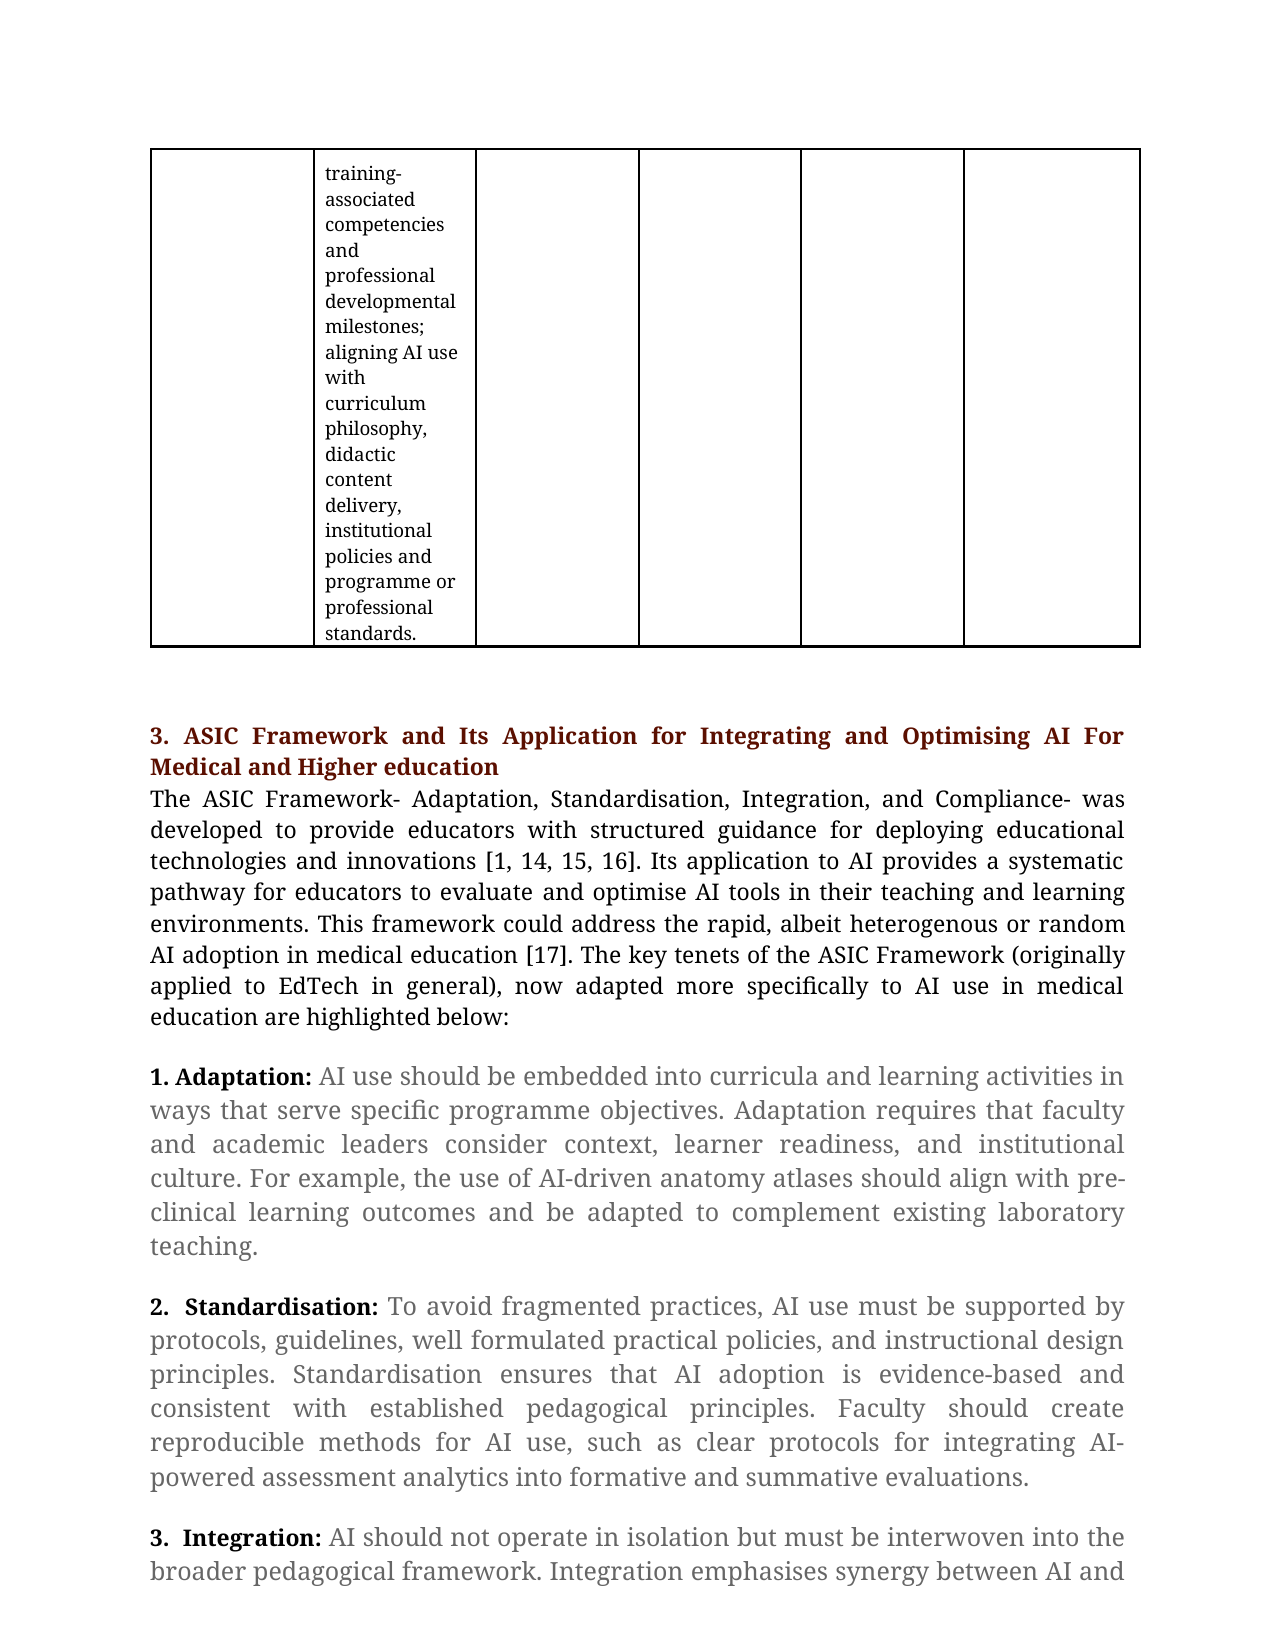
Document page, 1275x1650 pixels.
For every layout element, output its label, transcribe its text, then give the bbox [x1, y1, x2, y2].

table_header training- associated competencies and professional developmental milestones; aligning AI use with curriculum philosophy, didactic content delivery, institutional policies and programme or professional standards. [315, 150, 475, 645]
text The ASIC Framework- Adaptation, Standardisation, Integration, and Compliance- was developed to provide educators with structured guidance for deploying educational technologies and innovations [1, 14, 15, 16]. Its application to AI provides a systematic pathway for educators to evaluate and optimise AI tools in their teaching and learning environments. This framework could address the rapid, albeit heterogenous or random AI adoption in medical education [17]. The key tenets of the ASIC Framework (originally applied to EdTech in general), now adapted more specifically to AI use in medical education are highlighted below: [150, 782, 1126, 1032]
table_header [477, 150, 638, 645]
subtitle ASIC Framework and Its Application for Integrating and Optimising AI For Medical and Higher education [150, 720, 1126, 782]
list Standardisation: To avoid fragmented practices, AI use must be supported by protocols, guidelines, well formulated practical policies, and instructional design principles. Standardisation ensures that AI adoption is evidence-based and consistent with established pedagogical principles. Faculty should create reproducible methods for AI use, such as clear protocols for integrating AI-powered assessment analytics into formative and summative evaluations. [150, 1289, 1125, 1493]
table_header [640, 150, 800, 645]
table_header [802, 150, 963, 645]
list Adaptation: AI use should be embedded into curricula and learning activities in ways that serve specific programme objectives. Adaptation requires that faculty and academic leaders consider context, learner readiness, and institutional culture. For example, the use of AI-driven anatomy atlases should align with pre-clinical learning outcomes and be adapted to complement existing laboratory teaching. [150, 1058, 1126, 1263]
table_header [152, 150, 313, 645]
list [150, 1519, 1126, 1587]
table_header [965, 150, 1139, 645]
